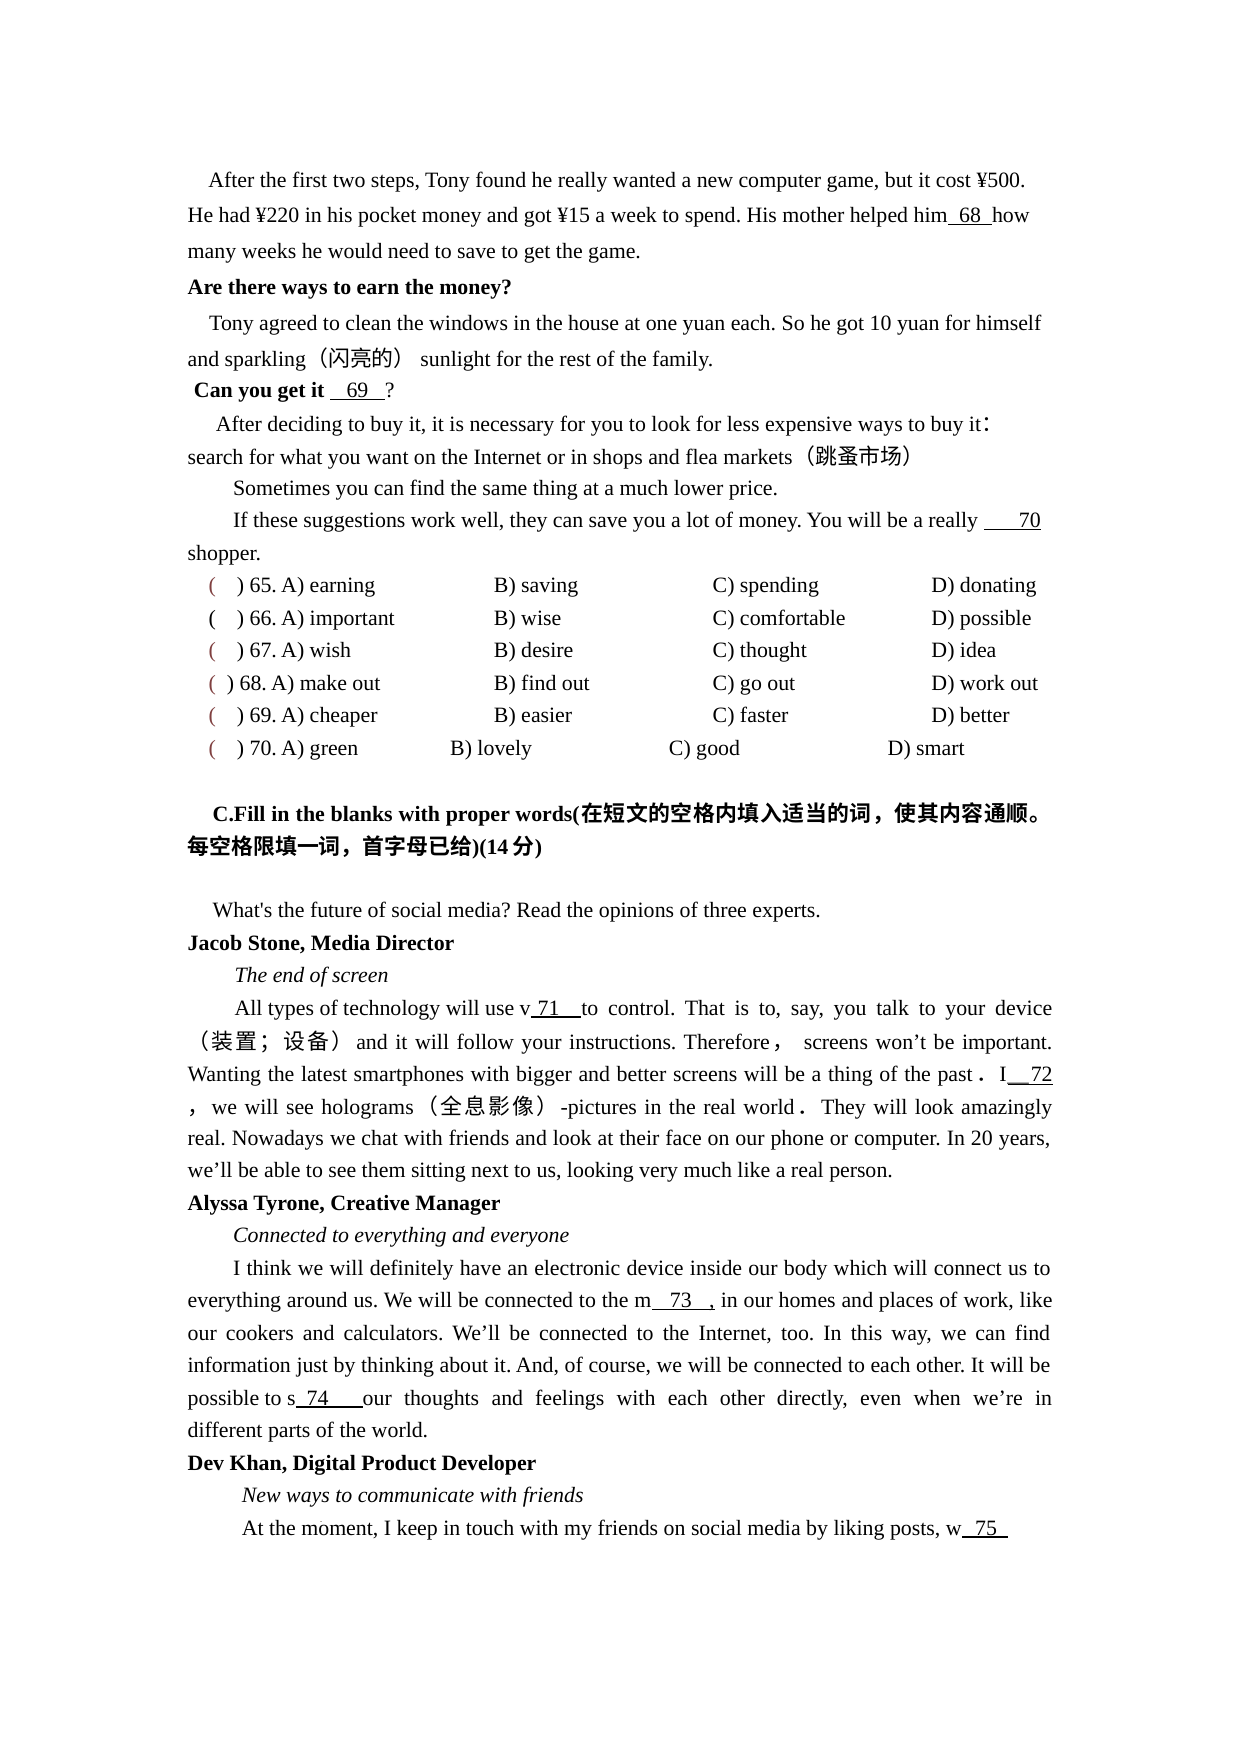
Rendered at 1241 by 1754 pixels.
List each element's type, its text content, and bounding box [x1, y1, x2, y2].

text New ways to communicate with friends [187, 1478, 1053, 1511]
text After the first two steps, Tony found he really wanted a new computer game, but it cost ¥500. He had ¥220 in his pocket money and got ¥15 a week to spend. His mother helped him 68 how many weeks he would need to save to get the game. [187, 158, 1053, 266]
text ( ) 70. A) green B) lovely C) good D) smart [187, 731, 1053, 763]
text ( ) 65. A) earning B) saving C) spending D) donating [187, 568, 1053, 601]
text C.Fill in the blanks with proper words(在短文的空格内填入适当的词，使其内容通顺。每空格限填一词，首字母已给)(14分) [187, 796, 1053, 861]
text Alyssa Tyrone, Creative Manager [187, 1186, 1053, 1218]
text I think we will definitely have an electronic device inside our body which will connect us to everything around us. We will be connected to the m 73 , in our homes and places of work, like our cookers and calculators. We’ll be connected to the Internet, too. In this way, we can find information just by thinking about it. And, of course, we will be connected to each other. It will be possible to s 74 our thoughts and feelings with each other directly, even when we’re in different parts of the world. [187, 1251, 1053, 1446]
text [187, 1511, 1053, 1543]
text All types of technology will use v 71 to control. That is to, say, you talk to your device（装置；设备）and it will follow your instructions. Therefore， screens won’t be important. Wanting the latest smartphones with bigger and better screens will be a thing of the past．I＿72 ，we will see holograms（全息影像）-pictures in the real world．They will look amazingly real. Nowadays we chat with friends and look at their face on our phone or computer. In 20 years, we’ll be able to see them sitting next to us, looking very much like a real person. [187, 991, 1053, 1186]
text ( ) 69. A) cheaper B) easier C) faster D) better [187, 698, 1053, 731]
text Sometimes you can find the same thing at a much lower price. [187, 471, 1053, 503]
text The end of screen [187, 958, 1053, 991]
text If these suggestions work well, they can save you a lot of money. You will be a really 70 shopper. [187, 503, 1053, 568]
text Dev Khan, Digital Product Developer [187, 1446, 1053, 1478]
text ( ) 66. A) important B) wise C) comfortable D) possible [187, 601, 1053, 633]
text ( ) 68. A) make out B) find out C) go out D) work out [187, 666, 1053, 698]
text Are there ways to earn the money? [187, 266, 1053, 302]
text What's the future of social media? Read the opinions of three experts. [187, 893, 1053, 926]
text Connected to everything and everyone [187, 1218, 1053, 1251]
text Tony agreed to clean the windows in the house at one yuan each. So he got 10 yuan for himself and sparkling（闪亮的） sunlight for the rest of the family. [187, 302, 1053, 373]
text Can you get it 69 ? [187, 373, 1053, 406]
text ( ) 67. A) wish B) desire C) thought D) idea [187, 633, 1053, 666]
text Jacob Stone, Media Director [187, 926, 1053, 958]
text After deciding to buy it, it is necessary for you to look for less expensive ways to buy it： search for what you want on the Internet or in shops and flea markets（跳蚤市场） [187, 406, 1053, 471]
